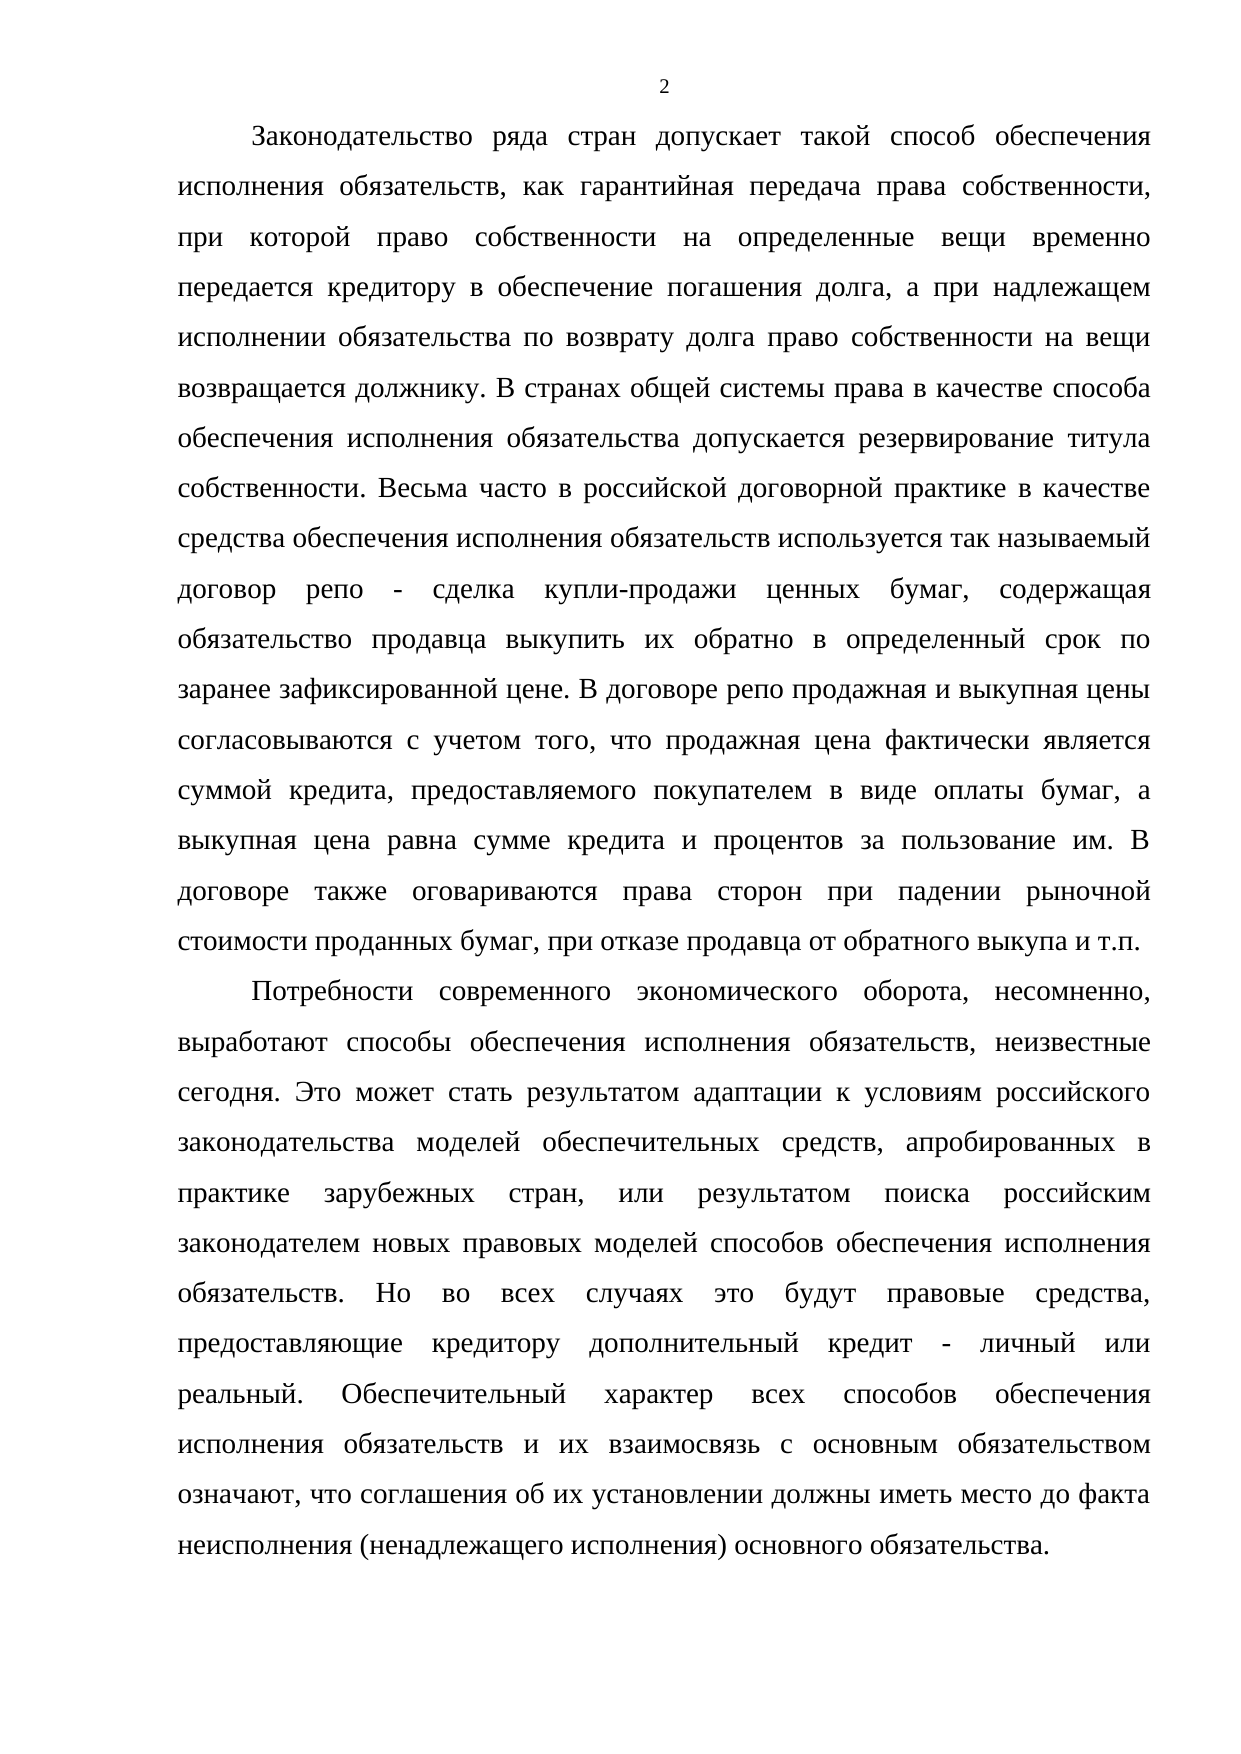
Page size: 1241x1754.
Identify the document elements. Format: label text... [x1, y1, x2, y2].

text Законодательство ряда стран допускает такой способ обеспечения исполнения обязательств, как гарантийная передача права собственности, при которой право собственности на определенные вещи временно передается кредитору в обеспечение погашения долга, а при надлежащем исполнении обязательства по возврату долга право собственности на вещи возвращается должнику. В странах общей системы права в качестве способа обеспечения исполнения обязательства допускается резервирование титула собственности. Весьма часто в российской договорной практике в качестве средства обеспечения исполнения обязательств используется так называемый договор репо - сделка купли-продажи ценных бумаг, содержащая обязательство продавца выкупить их обратно в определенный срок по заранее зафиксированной цене. В договоре репо продажная и выкупная цены согласовываются с учетом того, что продажная цена фактически является суммой кредита, предоставляемого покупателем в виде оплаты бумаг, а выкупная цена равна сумме кредита и процентов за пользование им. В договоре также оговариваются права сторон при падении рыночной стоимости проданных бумаг, при отказе продавца от обратного выкупа и т.п. [177, 118, 1152, 957]
text Потребности современного экономического оборота, несомненно, выработают способы обеспечения исполнения обязательств, неизвестные сегодня. Это может стать результатом адаптации к условиям российского законодательства моделей обеспечительных средств, апробированных в практике зарубежных стран, или результатом поиска российским законодателем новых правовых моделей способов обеспечения исполнения обязательств. Но во всех случаях это будут правовые средства, предоставляющие кредитору дополнительный кредит - личный или реальный. Обеспечительный характер всех способов обеспечения исполнения обязательств и их взаимосвязь с основным обязательством означают, что соглашения об их установлении должны иметь место до факта неисполнения (ненадлежащего исполнения) основного обязательства. [177, 973, 1152, 1560]
